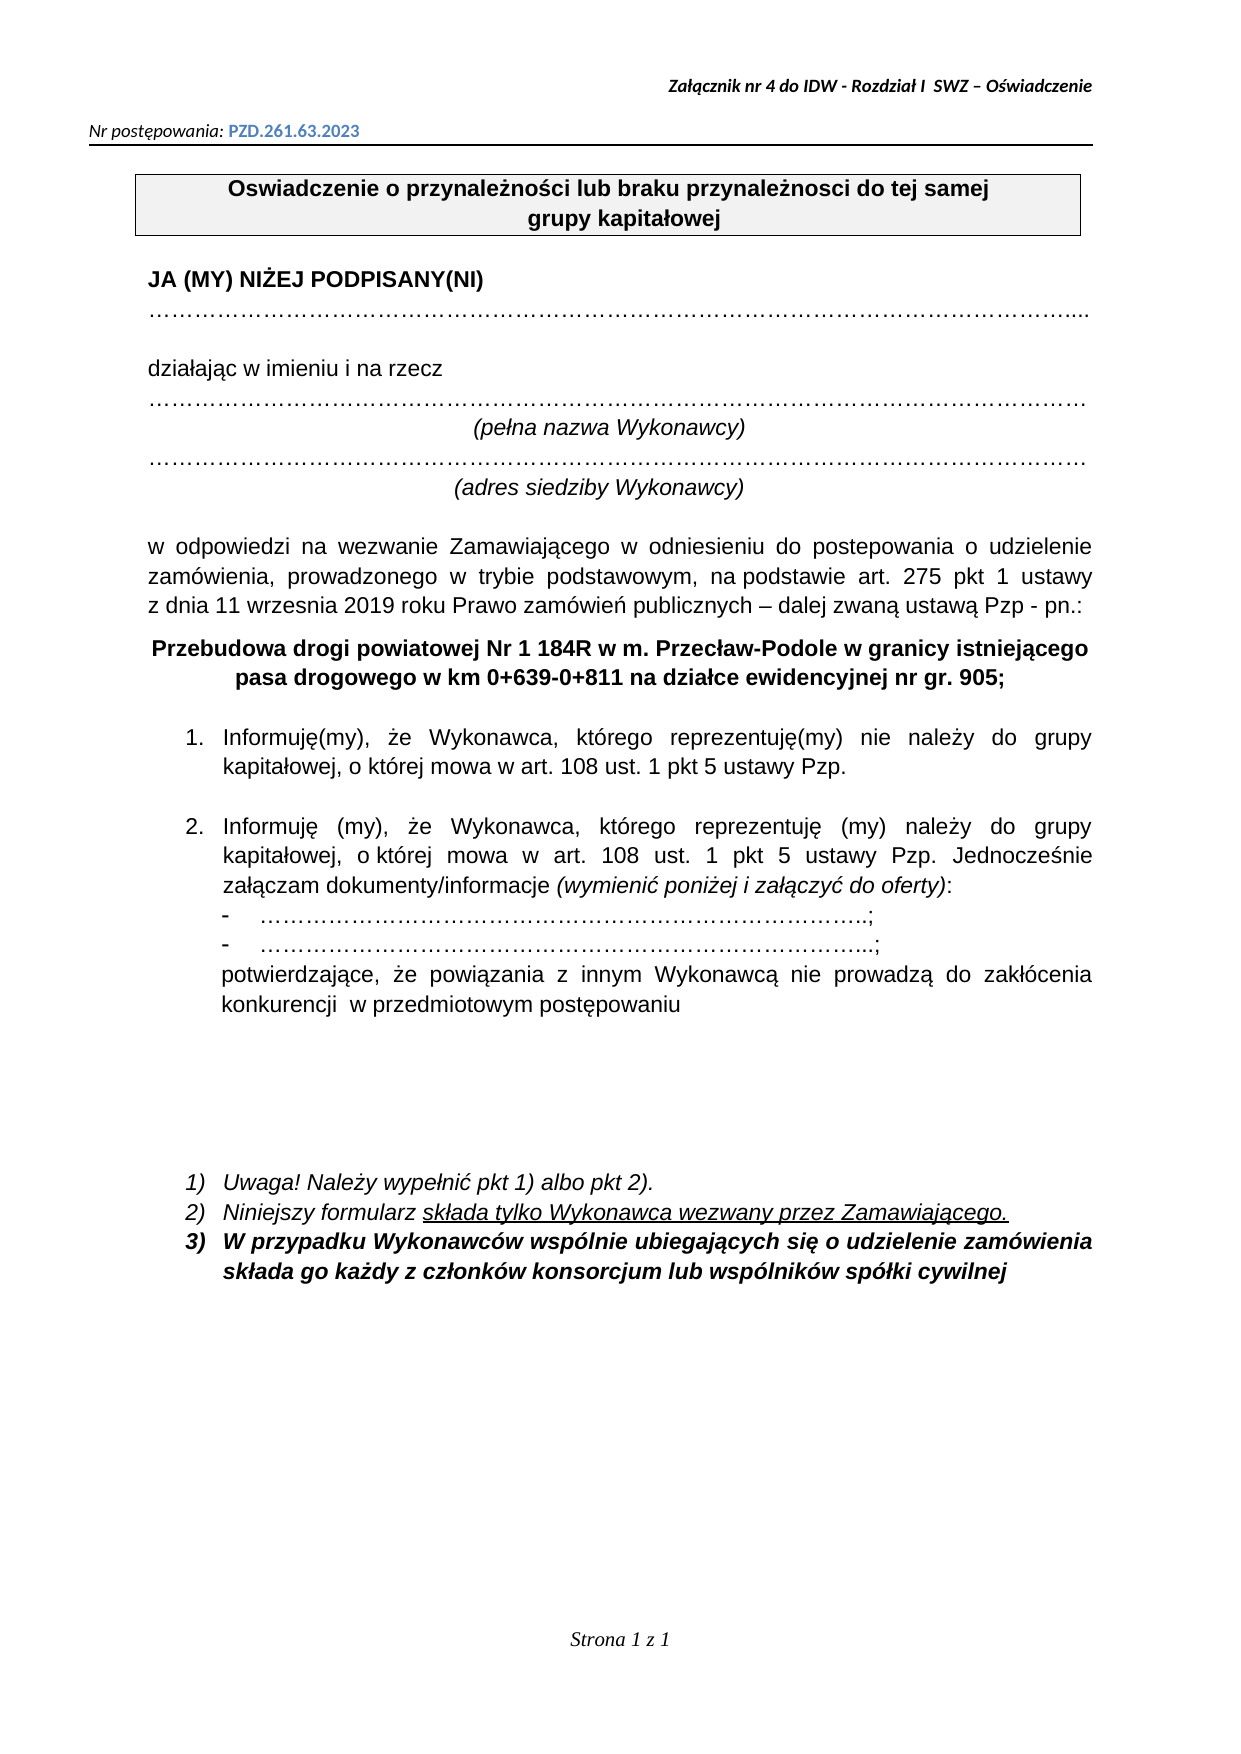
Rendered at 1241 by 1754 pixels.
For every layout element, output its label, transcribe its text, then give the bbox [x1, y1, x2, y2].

text (adres siedziby Wykonawcy) [373, 474, 1093, 500]
list Informuję(my), że Wykonawca, którego reprezentuję(my) nie należy do grupy kapitałowej, o której mowa w art. 108 ust. 1 pkt 5 ustawy Pzp. [185, 724, 1093, 780]
text JA (MY) NIŻEJ PODPISANY(NI) [148, 266, 1093, 292]
list ……………………………………………………………………...; [221, 931, 1093, 958]
text …………………………………………………………………………………………………………… [148, 384, 1093, 411]
list W przypadku Wykonawców wspólnie ubiegających się o udzielenie zamówienia składa go każdy z członków konsorcjum lub wspólników spółki cywilnej [185, 1228, 1093, 1284]
list Informuję (my), że Wykonawca, którego reprezentuję (my) należy do grupy kapitałowej, o której mowa w art. 108 ust. 1 pkt 5 ustawy Pzp. Jednocześnie załączam dokumenty/informacje (wymienić poniżej i załączyć do oferty): [185, 813, 1093, 898]
text …………………………………………………………………………………………………………… [148, 444, 1093, 470]
text potwierdzające, że powiązania z innym Wykonawcą nie prowadzą do zakłócenia konkurencji w przedmiotowym postępowaniu [221, 961, 1093, 1017]
list ……………………………………………………………………..; [221, 902, 1093, 928]
text ………………………………………………………………………………………………………….... [148, 296, 1093, 322]
text (pełna nazwa Wykonawcy) [373, 414, 1093, 441]
text działając w imieniu i na rzecz [148, 355, 1093, 381]
list Uwaga! Należy wypełnić pkt 1) albo pkt 2). [185, 1169, 1093, 1195]
list Niniejszy formularz składa tylko Wykonawca wezwany przez Zamawiającego. [185, 1199, 1093, 1225]
text w odpowiedzi na wezwanie Zamawiającego w odniesieniu do postepowania o udzielenie zamówienia, prowadzonego w trybie podstawowym, na podstawie art. 275 pkt 1 ustawy z dnia 11 wrzesnia 2019 roku Prawo zamówień publicznych – dalej zwaną ustawą Pzp - pn.: [148, 533, 1093, 619]
text Przebudowa drogi powiatowej Nr 1 184R w m. Przecław-Podole w granicy istniejącego pasa drogowego w km 0+639-0+811 na działce ewidencyjnej nr gr. 905; [148, 634, 1093, 691]
table_header Oswiadczenie o przynależności lub braku przynależnosci do tej samej grupy kapitałowej [136, 175, 1080, 235]
